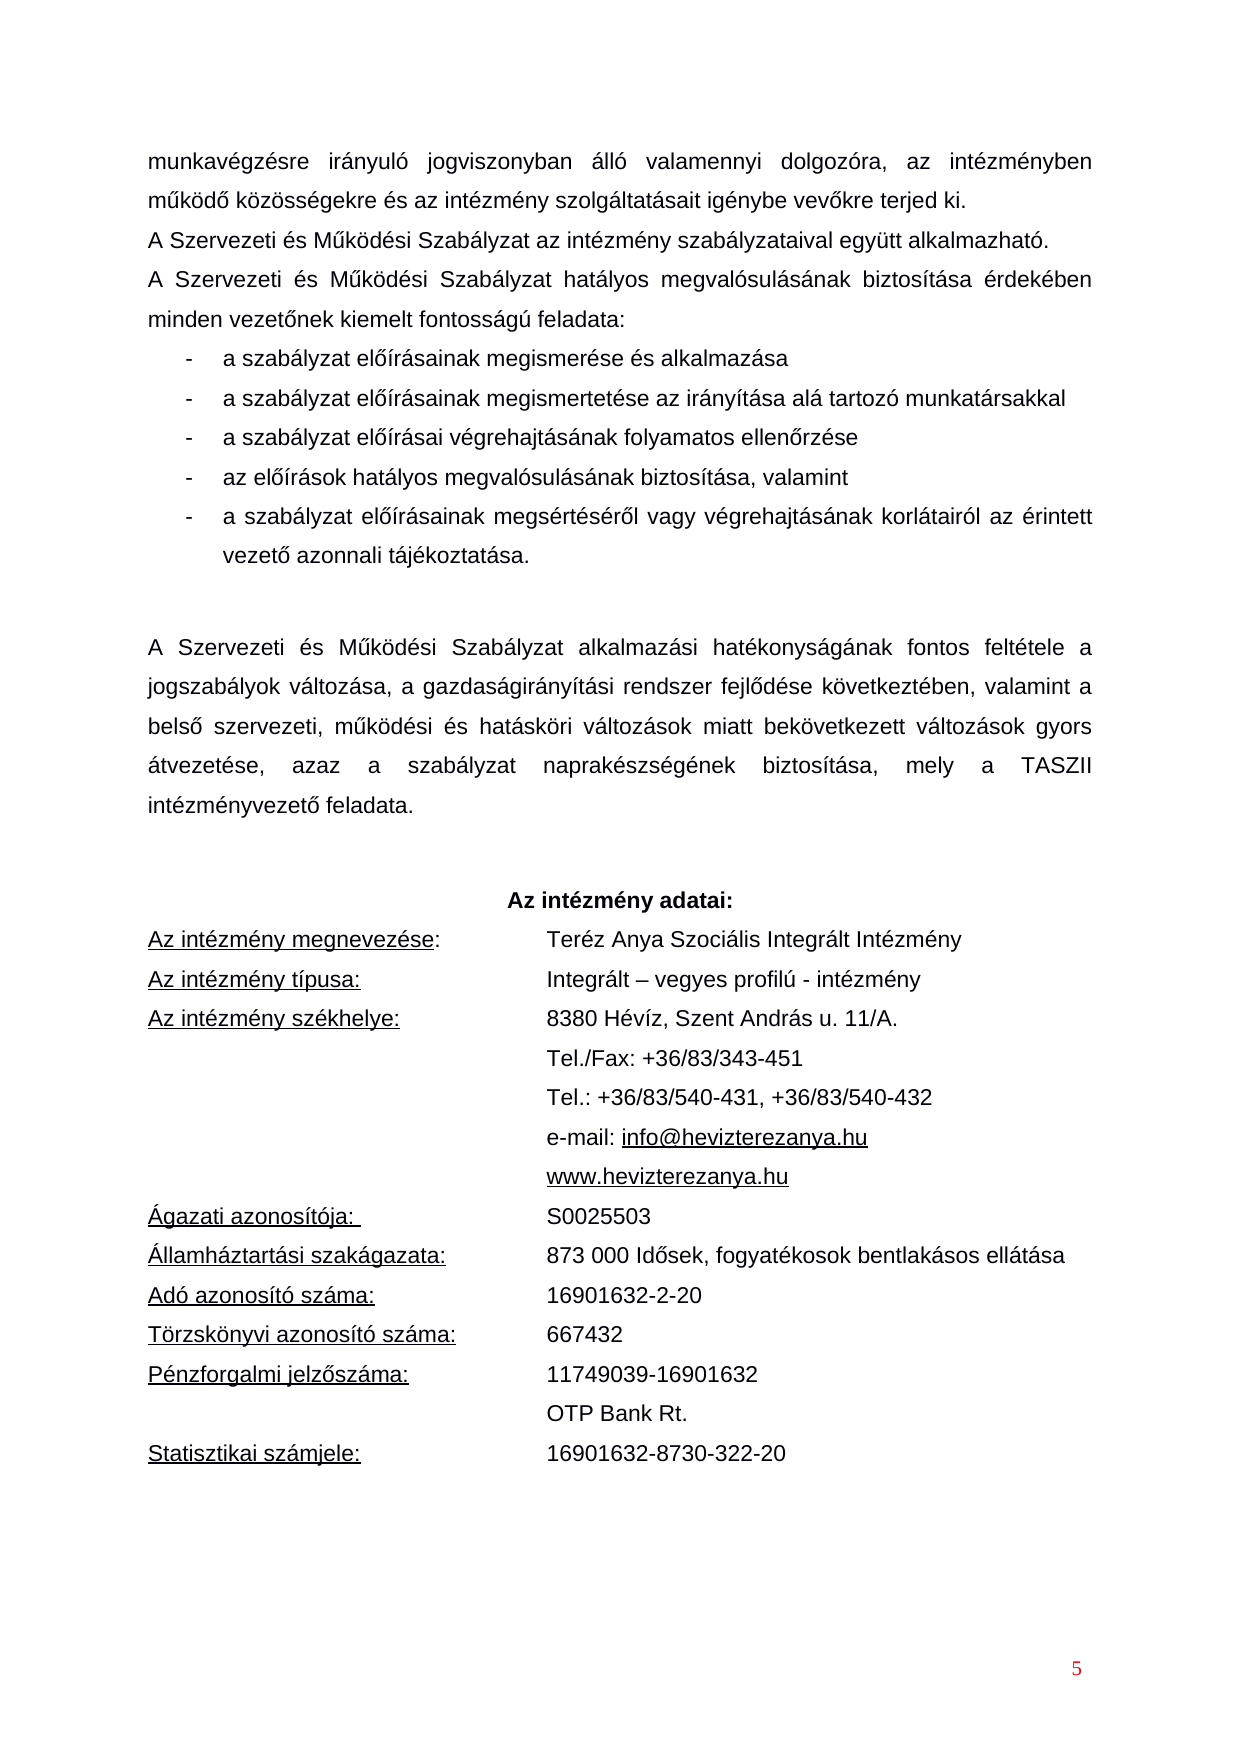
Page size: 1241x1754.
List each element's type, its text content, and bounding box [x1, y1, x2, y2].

text Az intézmény székhelye: 8380 Hévíz, Szent András u. 11/A. [148, 1005, 1093, 1032]
text Államháztartási szakágazata: 873 000 Idősek, fogyatékosok bentlakásos ellátása [148, 1242, 1093, 1268]
text www.hevizterezanya.hu [148, 1163, 1093, 1189]
text Az intézmény típusa: Integrált – vegyes profilú - intézmény [148, 966, 1093, 992]
text A Szervezeti és Működési Szabályzat az intézmény szabályzataival együtt alkalmazható. [148, 227, 1093, 253]
text Ágazati azonosítója: S0025503 [148, 1203, 1093, 1229]
list az előírások hatályos megvalósulásának biztosítása, valamint [185, 463, 1093, 490]
text e-mail: info@hevizterezanya.hu [148, 1124, 1093, 1150]
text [148, 148, 1093, 213]
text Adó azonosító száma: 16901632-2-20 [148, 1282, 1093, 1308]
text Az intézmény adatai: [148, 887, 1093, 913]
text A Szervezeti és Működési Szabályzat hatályos megvalósulásának biztosítása érdekében minden vezetőnek kiemelt fontosságú feladata: [148, 266, 1093, 332]
text Pénzforgalmi jelzőszáma: 11749039-16901632 [148, 1361, 1093, 1387]
text Az intézmény megnevezése: Teréz Anya Szociális Integrált Intézmény [148, 926, 1093, 953]
text Tel.: +36/83/540-431, +36/83/540-432 [148, 1084, 1093, 1111]
list a szabályzat előírásainak megismerése és alkalmazása [185, 345, 1093, 371]
list a szabályzat előírásainak megsértéséről vagy végrehajtásának korlátairól az érintett vezető azonnali tájékoztatása. [185, 503, 1093, 569]
text Törzskönyvi azonosító száma: 667432 [148, 1321, 1093, 1347]
text Tel./Fax: +36/83/343-451 [148, 1045, 1093, 1071]
list a szabályzat előírásainak megismertetése az irányítása alá tartozó munkatársakkal [185, 384, 1093, 411]
text OTP Bank Rt. [148, 1400, 1093, 1426]
list a szabályzat előírásai végrehajtásának folyamatos ellenőrzése [185, 424, 1093, 450]
text Statisztikai számjele: 16901632-8730-322-20 [148, 1439, 1093, 1466]
text A Szervezeti és Működési Szabályzat alkalmazási hatékonyságának fontos feltétele a jogszabályok változása, a gazdaságirányítási rendszer fejlődése következtében, valamint a belső szervezeti, működési és hatásköri változások miatt bekövetkezett változások gyors átvezetése, azaz a szabályzat naprakészségének biztosítása, mely a TASZII intézményvezető feladata. [148, 634, 1093, 818]
